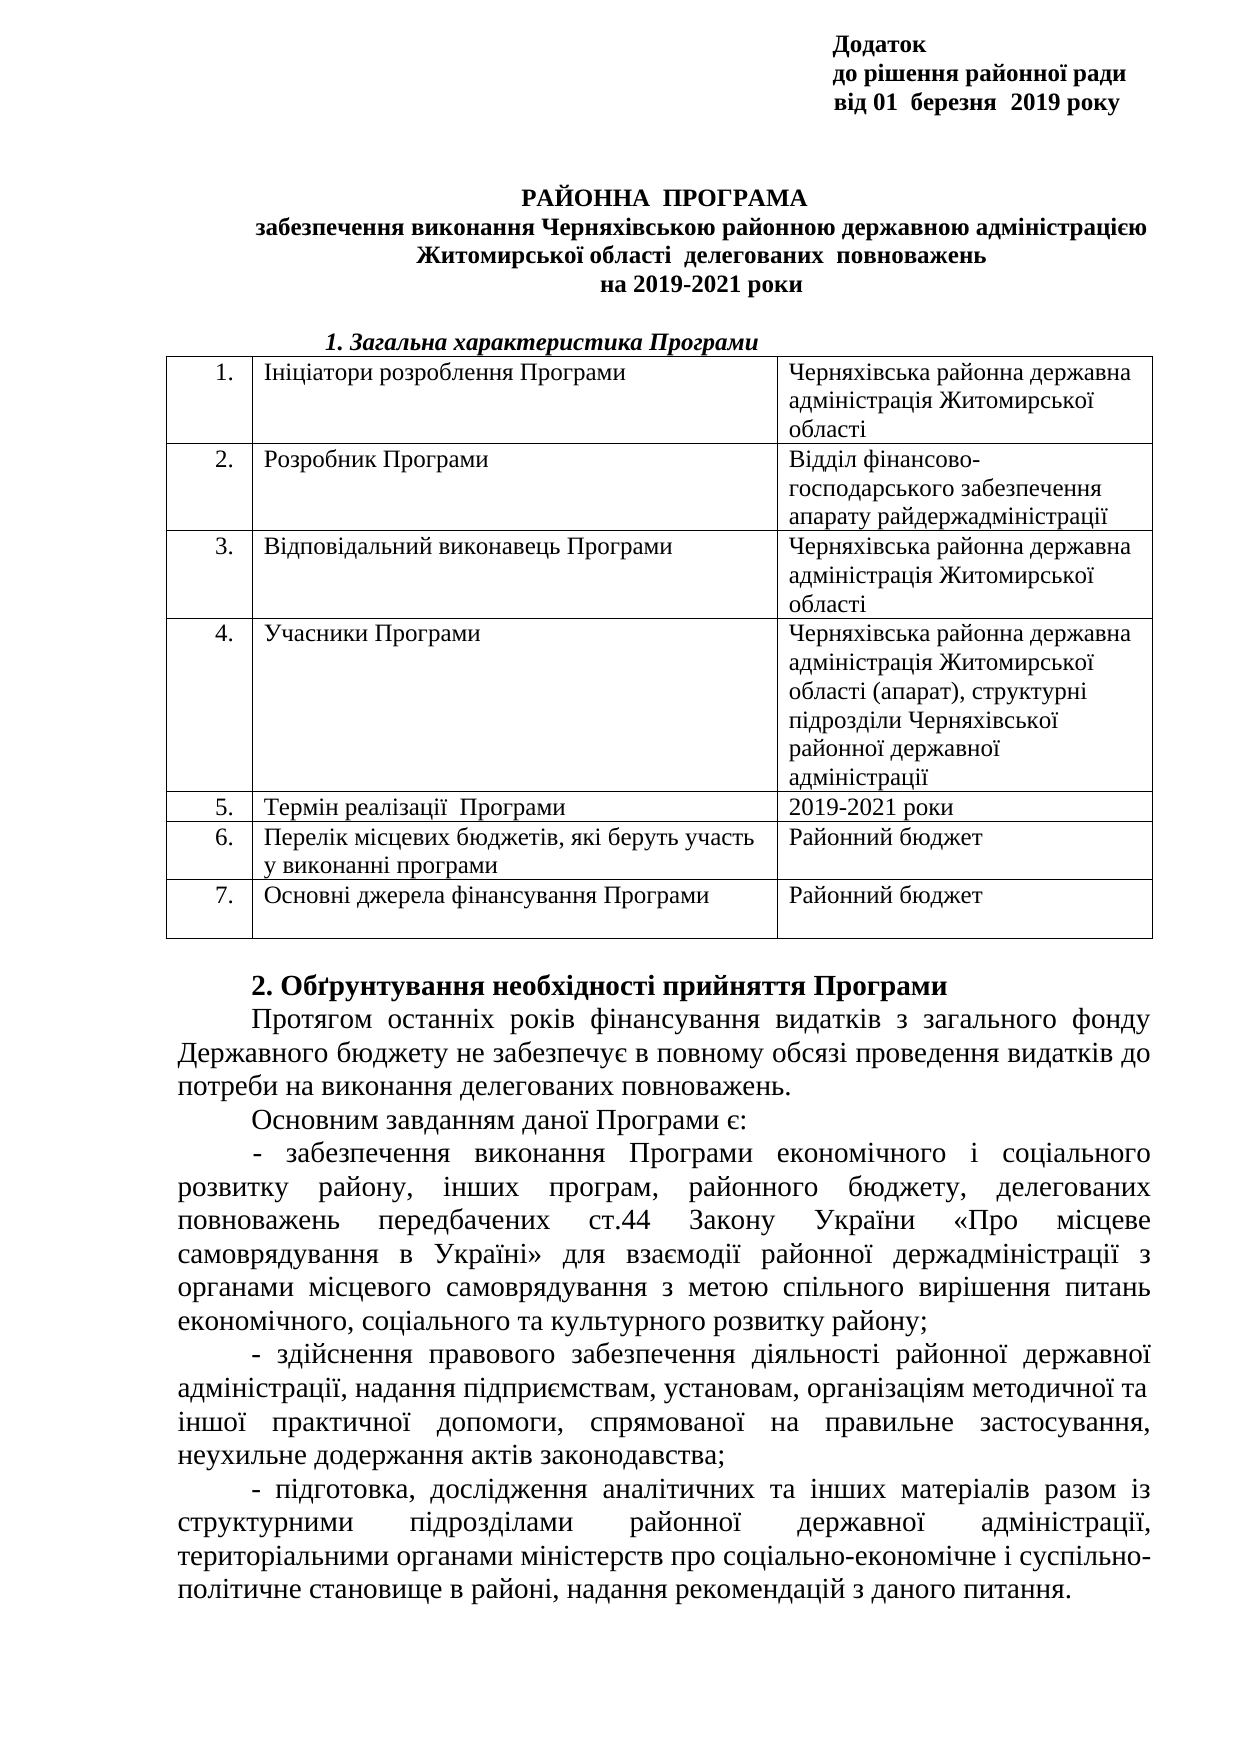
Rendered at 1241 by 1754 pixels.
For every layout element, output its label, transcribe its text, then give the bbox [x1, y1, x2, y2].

text на 2019-2021 роки [251, 269, 1152, 298]
table_cell 2019-2021 роки [778, 792, 1152, 821]
text іншої практичної допомоги, спрямованої на правильне застосування, неухильне додержання актів законодавства; [177, 1404, 1152, 1471]
text Протягом останніх років фінансування видатків з загального фонду Державного бюджету не забезпечує в повному обсязі проведення видатків до потреби на виконання делегованих повноважень. [177, 1001, 1152, 1102]
text від 01 березня 2019 року [177, 87, 1123, 116]
text 2. Обґрунтування необхідності прийняття Програми [177, 968, 1152, 1001]
table_cell Перелік місцевих бюджетів, які беруть участь у виконанні програми [253, 822, 777, 879]
table_cell Черняхівська районна державна адміністрація Житомирської області (апарат), структурні підрозділи Черняхівської районної державної адміністрації [778, 619, 1152, 791]
text РАЙОННА ПРОГРАМА [177, 183, 1152, 212]
table_cell [167, 792, 252, 821]
text - забезпечення виконання Програми економічного і соціального розвитку району, інших програм, районного бюджету, делегованих повноважень передбачених ст.44 Закону України «Про місцеве самоврядування в Україні» для взаємодії районної держадміністрації з органами місцевого самоврядування з метою спільного вирішення питань економічного, соціального та культурного розвитку району; [177, 1135, 1152, 1337]
table_cell Районний бюджет [778, 822, 1152, 879]
table_cell Черняхівська районна державна адміністрація Житомирської області [778, 531, 1152, 617]
table_cell Районний бюджет [778, 880, 1152, 938]
text - здійснення правового забезпечення діяльності районної державної адміністрації, надання підприємствам, установам, організаціям методичної та [177, 1337, 1152, 1404]
text Основним завданням даної Програми є: [177, 1102, 1152, 1135]
table_header Черняхівська районна державна адміністрація Житомирської області [778, 357, 1152, 443]
text Додаток [251, 29, 1152, 58]
text забезпечення виконання Черняхівською районною державною адміністрацією Житомирської області делегованих повноважень [251, 212, 1152, 269]
table_cell Термін реалізації Програми [253, 792, 777, 821]
table_cell [167, 619, 252, 791]
table_cell Розробник Програми [253, 444, 777, 530]
table_cell Відділ фінансово-господарського забезпечення апарату райдержадміністрації [778, 444, 1152, 530]
table_cell Основні джерела фінансування Програми [253, 880, 777, 938]
table_cell [167, 880, 252, 938]
table_cell Відповідальний виконавець Програми [253, 531, 777, 617]
text 1. Загальна характеристика Програми [251, 327, 1152, 356]
text - підготовка, дослідження аналітичних та інших матеріалів разом із структурними підрозділами районної державної адміністрації, територіальними органами міністерств про соціально-економічне і суспільно-політичне становище в районі, надання рекомендацій з даного питання. [177, 1471, 1152, 1605]
table_header Ініціатори розроблення Програми [253, 357, 777, 443]
table_cell Учасники Програми [253, 619, 777, 791]
table_cell [167, 531, 252, 617]
table_cell [167, 444, 252, 530]
table_header [167, 357, 252, 443]
text до рішення районної ради [251, 58, 1152, 87]
table_cell [167, 822, 252, 879]
